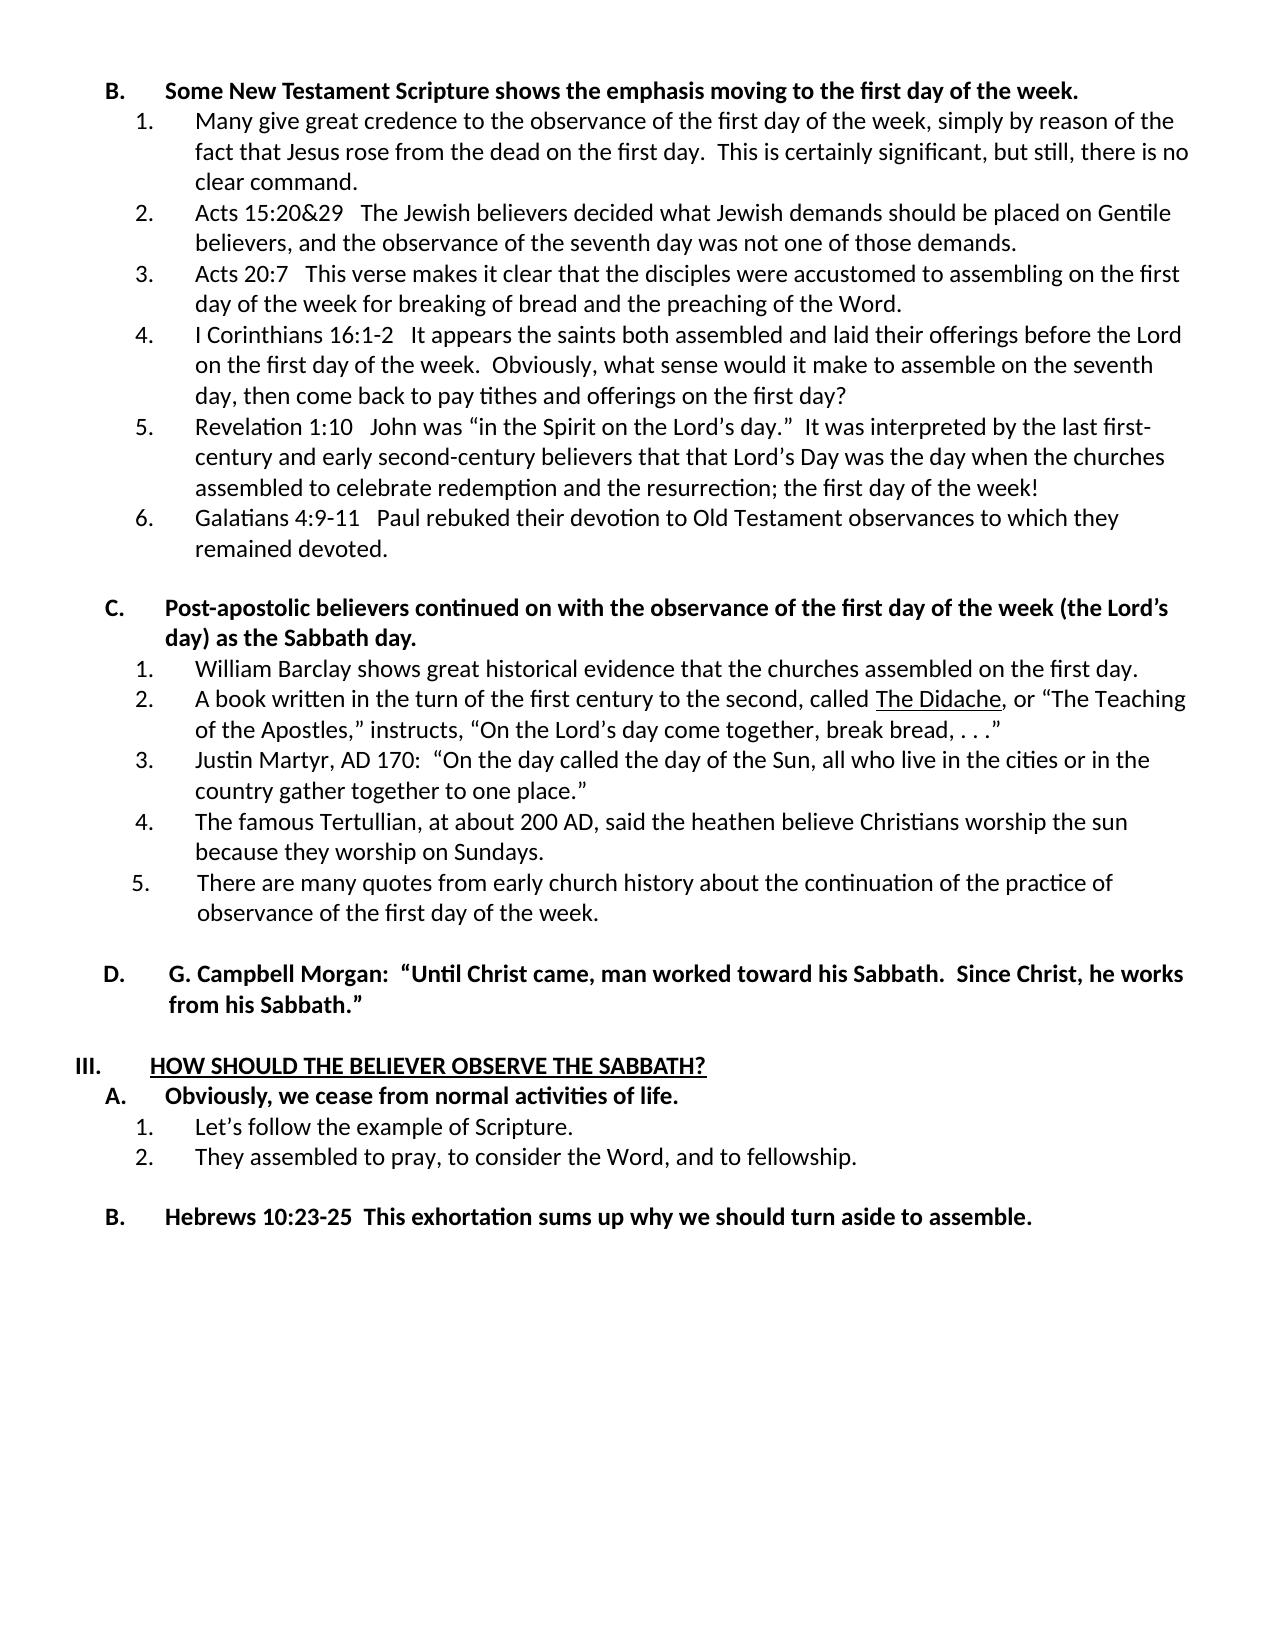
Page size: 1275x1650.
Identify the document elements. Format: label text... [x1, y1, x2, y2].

subtitle 3. Acts 20:7 This verse makes it clear that the disciples were accustomed to assembling on the first day of the week for breaking of bread and the preaching of the Word. [135, 258, 1200, 319]
subtitle 1. Let’s follow the example of Scripture. [135, 1111, 1200, 1141]
subtitle 6. Galatians 4:9-11 Paul rebuked their devotion to Old Testament observances to which they remained devoted. [135, 502, 1200, 563]
subtitle 4. The famous Tertullian, at about 200 AD, said the heathen believe Christians worship the sun because they worship on Sundays. [135, 806, 1200, 867]
subtitle 4. I Corinthians 16:1-2 It appears the saints both assembled and laid their offerings before the Lord on the first day of the week. Obviously, what sense would it make to assemble on the seventh day, then come back to pay tithes and offerings on the first day? [135, 319, 1200, 411]
subtitle 2. Acts 15:20&29 The Jewish believers decided what Jewish demands should be placed on Gentile believers, and the observance of the seventh day was not one of those demands. [135, 197, 1200, 258]
subtitle C. Post-apostolic believers continued on with the observance of the first day of the week (the Lord’s day) as the Sabbath day. [105, 592, 1200, 653]
text D. G. Campbell Morgan: “Until Christ came, man worked toward his Sabbath. Since Christ, he works from his Sabbath.” [103, 958, 1200, 1019]
subtitle 3. Justin Martyr, AD 170: “On the day called the day of the Sun, all who live in the cities or in the country gather together to one place.” [135, 745, 1200, 806]
subtitle 2. A book written in the turn of the first century to the second, called The Didache, or “The Teaching of the Apostles,” instructs, “On the Lord’s day come together, break bread, . . .” [135, 684, 1200, 745]
subtitle A. Obviously, we cease from normal activities of life. [105, 1080, 1200, 1111]
subtitle 1. William Barclay shows great historical evidence that the churches assembled on the first day. [135, 653, 1200, 684]
subtitle 1. Many give great credence to the observance of the first day of the week, simply by reason of the fact that Jesus rose from the dead on the first day. This is certainly significant, but still, there is no clear command. [135, 106, 1200, 197]
subtitle 5. Revelation 1:10 John was “in the Spirit on the Lord’s day.” It was interpreted by the last first-century and early second-century believers that that Lord’s Day was the day when the churches assembled to celebrate redemption and the resurrection; the first day of the week! [135, 411, 1200, 502]
subtitle B. Hebrews 10:23-25 This exhortation sums up why we should turn aside to assemble. [105, 1201, 1200, 1231]
subtitle III. HOW SHOULD THE BELIEVER OBSERVE THE SABBATH? [75, 1050, 1200, 1080]
text 5. There are many quotes from early church history about the continuation of the practice of observance of the first day of the week. [131, 867, 1200, 928]
subtitle 2. They assembled to pray, to consider the Word, and to fellowship. [135, 1141, 1200, 1172]
subtitle B. Some New Testament Scripture shows the emphasis moving to the first day of the week. [105, 75, 1200, 106]
